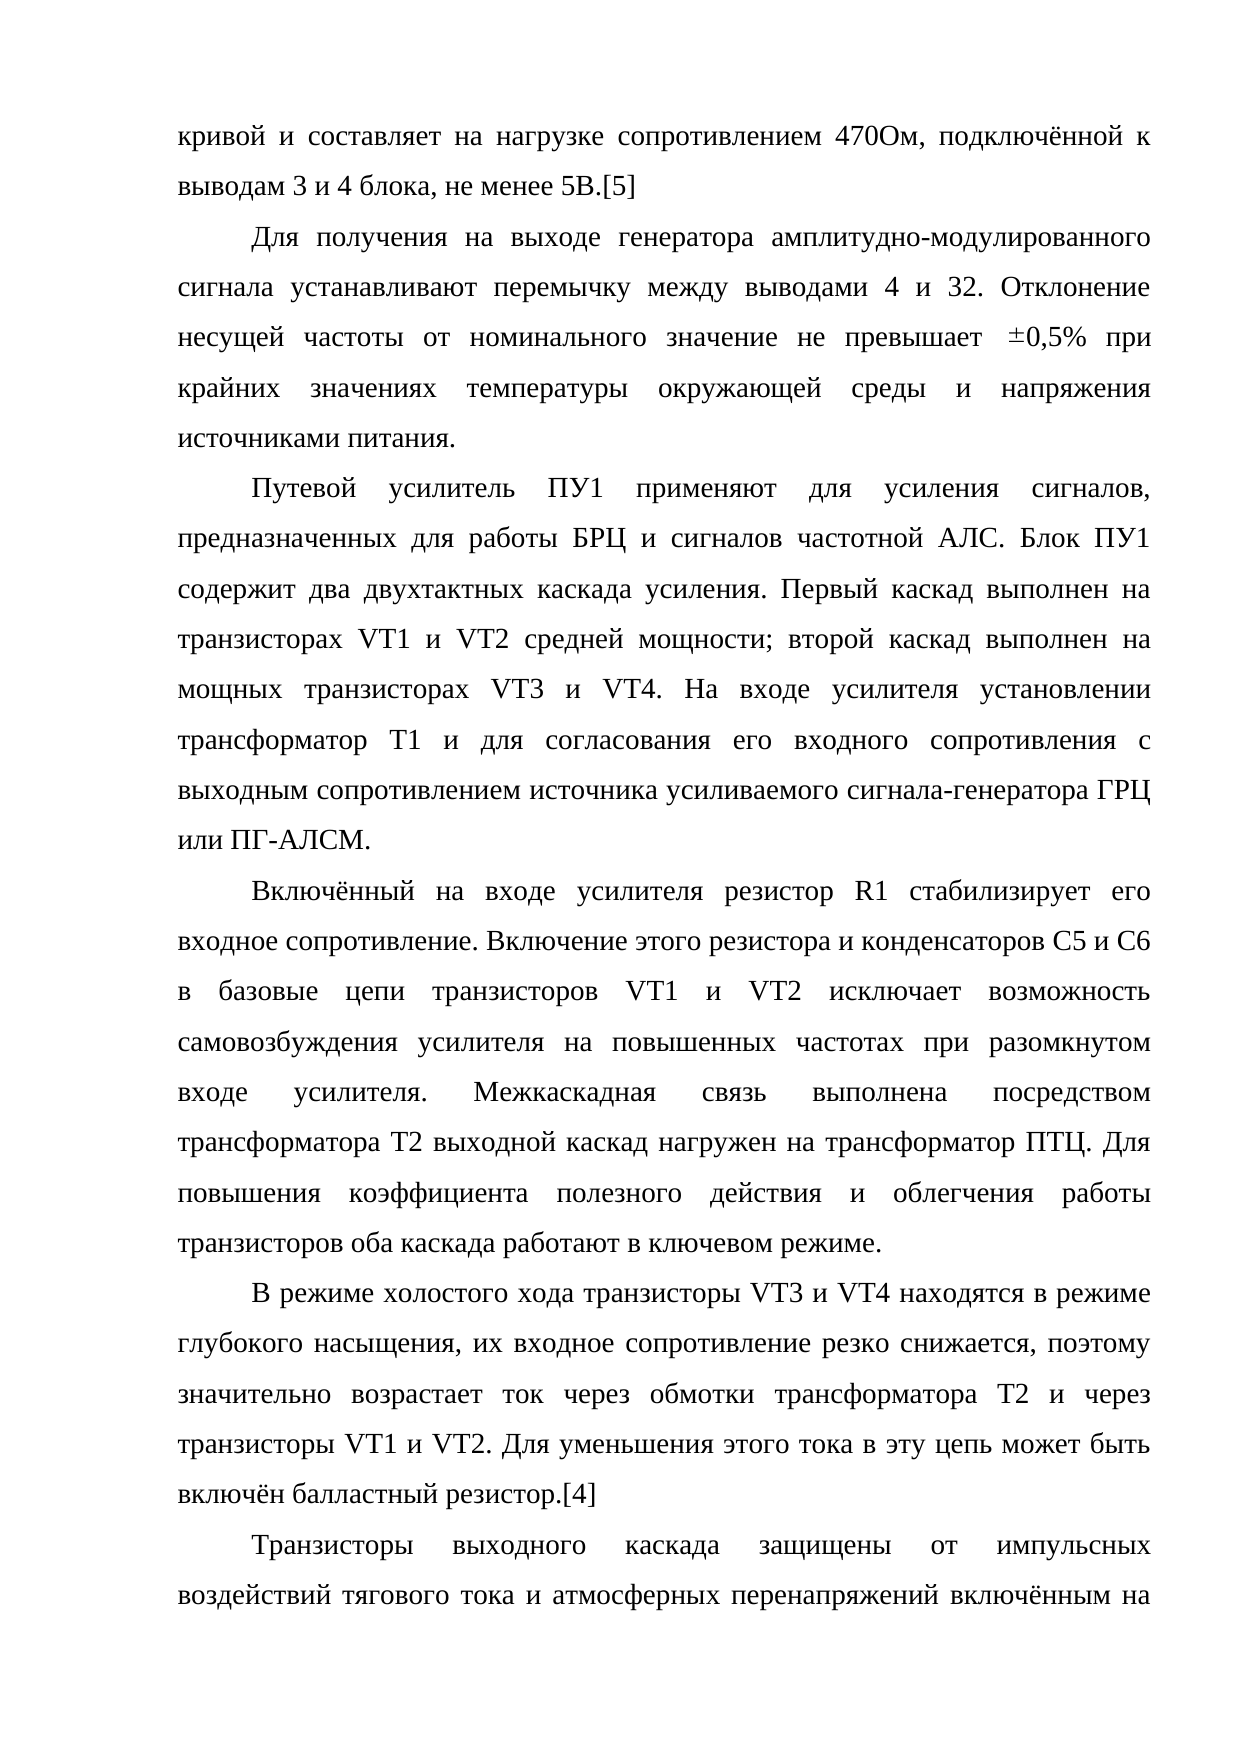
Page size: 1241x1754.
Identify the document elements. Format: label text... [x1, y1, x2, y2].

text В режиме холостого хода транзисторы VТ3 и VТ4 находятся в режиме глубокого насыщения, их входное сопротивление резко снижается, поэтому значительно возрастает ток через обмотки трансформатора Т2 и через транзисторы VТ1 и VТ2. Для уменьшения этого тока в эту цепь может быть включён балластный резистор.[4] [177, 1275, 1152, 1510]
text Путевой усилитель ПУ1 применяют для усиления сигналов, предназначенных для работы БРЦ и сигналов частотной АЛС. Блок ПУ1 содержит два двухтактных каскада усиления. Первый каскад выполнен на транзисторах VТ1 и VТ2 средней мощности; второй каскад выполнен на мощных транзисторах VТ3 и VТ4. На входе усилителя установлении трансформатор Т1 и для согласования его входного сопротивления с выходным сопротивлением источника усиливаемого сигнала-генератора ГРЦ или ПГ-АЛСМ. [177, 470, 1152, 856]
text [177, 118, 1152, 202]
text Включённый на входе усилителя резистор R1 стабилизирует его входное сопротивление. Включение этого резистора и конденсаторов С5 и С6 в базовые цепи транзисторов VТ1 и VТ2 исключает возможность самовозбуждения усилителя на повышенных частотах при разомкнутом входе усилителя. Межкаскадная связь выполнена посредством трансформатора Т2 выходной каскад нагружен на трансформатор ПТЦ. Для повышения коэффициента полезного действия и облегчения работы транзисторов оба каскада работают в ключевом режиме. [177, 873, 1152, 1258]
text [177, 1527, 1152, 1611]
text Для получения на выходе генератора амплитудно-модулированного сигнала устанавливают перемычку между выводами 4 и 32. Отклонение несущей частоты от номинального значение не превышает 0,5% при крайних значениях температуры окружающей среды и напряжения источниками питания. [177, 219, 1152, 453]
